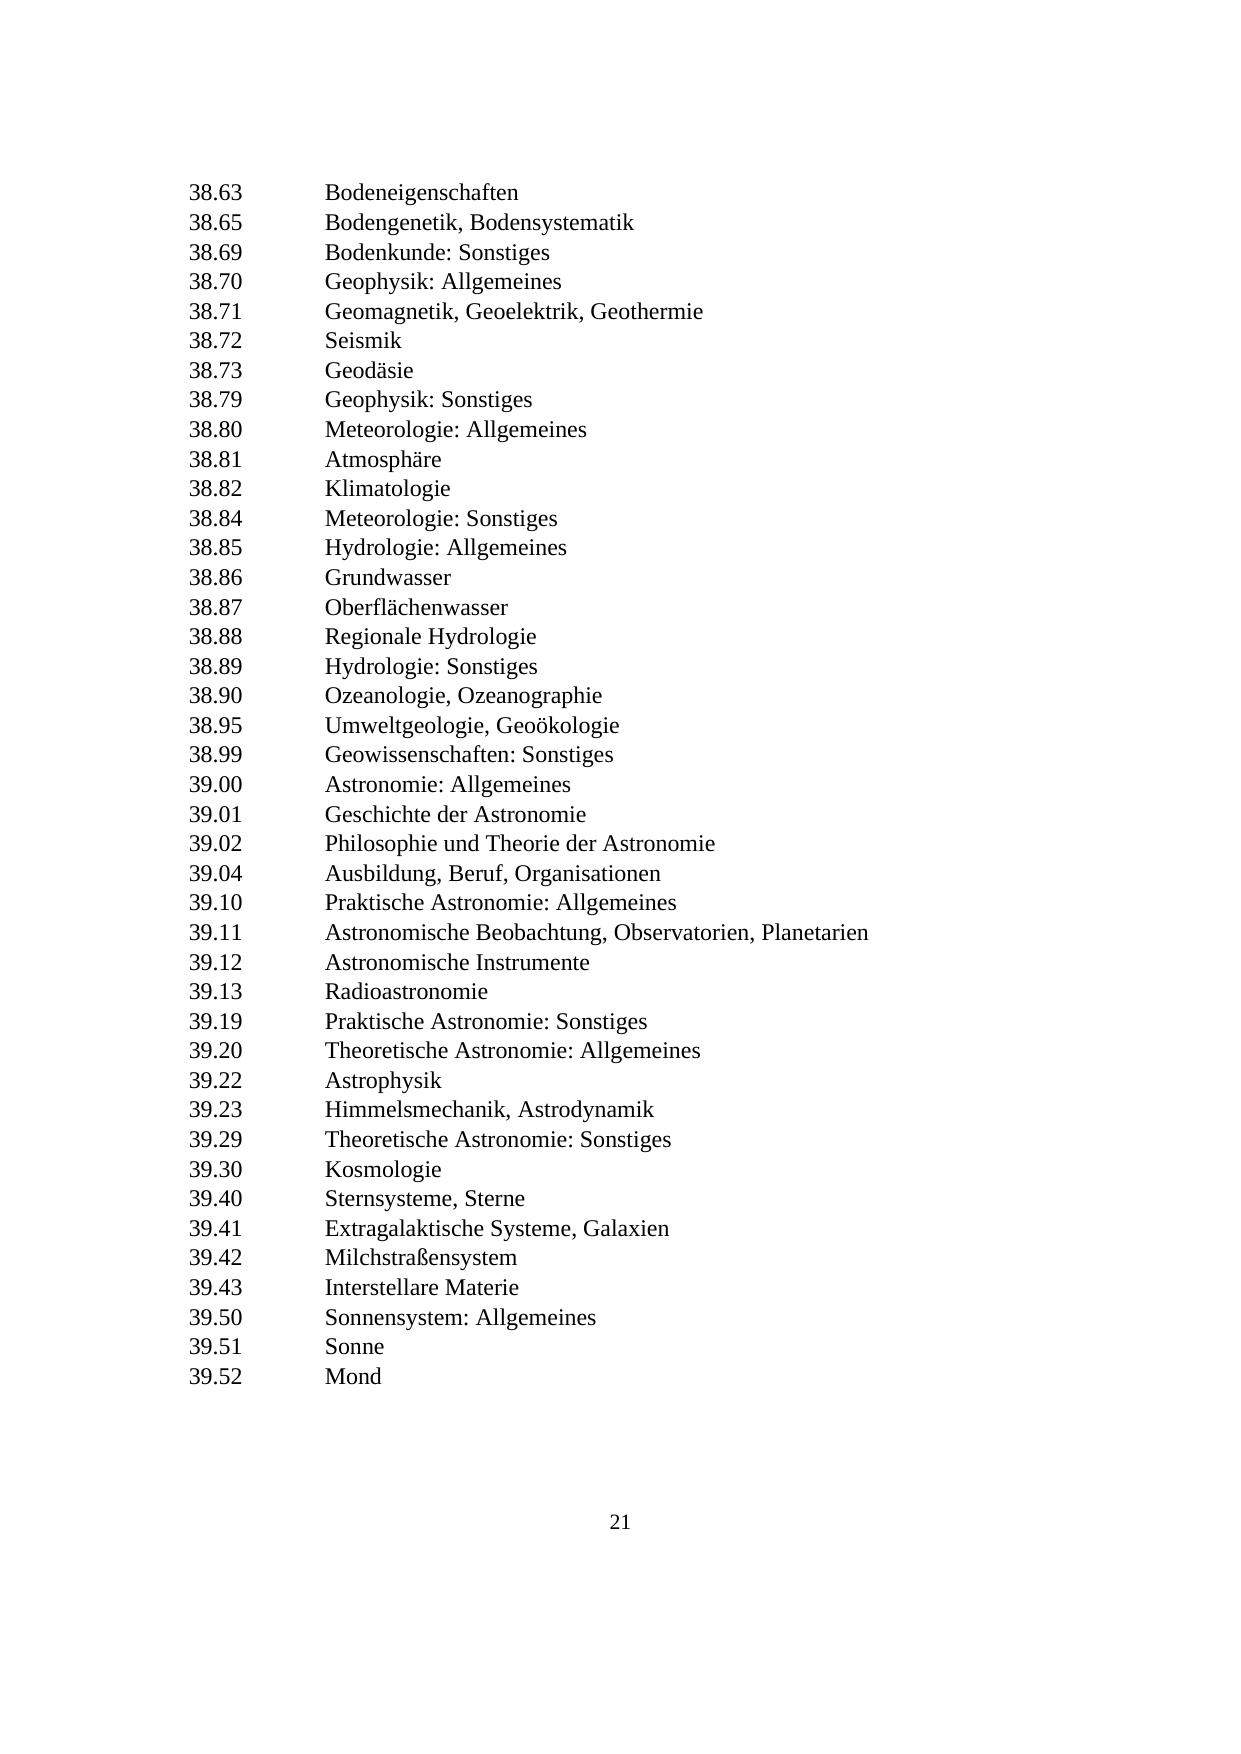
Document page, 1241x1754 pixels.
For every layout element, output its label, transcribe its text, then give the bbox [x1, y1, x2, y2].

table_cell 38.81 [177, 444, 313, 473]
table_cell Radioastronomie [313, 976, 1085, 1006]
table_cell 38.86 [177, 562, 313, 591]
table_cell 38.70 [177, 266, 313, 296]
table_cell 38.84 [177, 503, 313, 532]
table_cell 39.02 [177, 828, 313, 858]
table_cell Philosophie und Theorie der Astronomie [313, 828, 1085, 858]
table_cell Ozeanologie, Ozeanographie [313, 680, 1085, 710]
table_cell Astronomie: Allgemeines [313, 769, 1085, 798]
table_cell Bodenkunde: Sonstiges [313, 236, 1085, 266]
table_cell Meteorologie: Allgemeines [313, 414, 1085, 443]
table_cell Extragalaktische Systeme, Galaxien [313, 1213, 1085, 1242]
table_cell 38.80 [177, 414, 313, 443]
table_cell Geowissenschaften: Sonstiges [313, 739, 1085, 769]
table_cell 38.88 [177, 621, 313, 651]
table_cell 39.42 [177, 1242, 313, 1272]
table_cell 39.22 [177, 1065, 313, 1094]
table_cell 38.85 [177, 532, 313, 562]
table_cell Astronomische Instrumente [313, 946, 1085, 976]
table_cell 39.04 [177, 858, 313, 887]
table_cell Mond [313, 1361, 1085, 1390]
table_cell 39.29 [177, 1124, 313, 1153]
table_cell 38.69 [177, 236, 313, 266]
table_cell Klimatologie [313, 473, 1085, 503]
table_cell Interstellare Materie [313, 1272, 1085, 1301]
table_cell Geophysik: Allgemeines [313, 266, 1085, 296]
table_cell Sonne [313, 1331, 1085, 1361]
table_cell Geschichte der Astronomie [313, 799, 1085, 828]
table_cell Praktische Astronomie: Allgemeines [313, 887, 1085, 917]
table_cell 39.50 [177, 1301, 313, 1331]
table_cell 39.20 [177, 1035, 313, 1065]
table_cell Hydrologie: Allgemeines [313, 532, 1085, 562]
table_cell Praktische Astronomie: Sonstiges [313, 1006, 1085, 1035]
table_cell Astronomische Beobachtung, Observatorien, Planetarien [313, 917, 1085, 946]
table_cell 39.40 [177, 1183, 313, 1213]
table_cell 39.00 [177, 769, 313, 798]
table_cell 38.65 [177, 207, 313, 236]
table_cell 39.11 [177, 917, 313, 946]
table_cell Grundwasser [313, 562, 1085, 591]
table_cell 39.30 [177, 1154, 313, 1183]
table_cell Sonnensystem: Allgemeines [313, 1301, 1085, 1331]
table_cell Astrophysik [313, 1065, 1085, 1094]
table_cell Oberflächenwasser [313, 591, 1085, 621]
table_cell Kosmologie [313, 1154, 1085, 1183]
table_cell 38.63 [177, 177, 313, 207]
table_cell 38.72 [177, 325, 313, 355]
table_cell 38.87 [177, 591, 313, 621]
table_cell 39.51 [177, 1331, 313, 1361]
table_cell Geodäsie [313, 355, 1085, 384]
table_cell 39.01 [177, 799, 313, 828]
table_cell Regionale Hydrologie [313, 621, 1085, 651]
table_cell 38.89 [177, 651, 313, 680]
table_cell 39.43 [177, 1272, 313, 1301]
table_cell Bodengenetik, Bodensystematik [313, 207, 1085, 236]
table_cell Seismik [313, 325, 1085, 355]
table_cell Milchstraßensystem [313, 1242, 1085, 1272]
table_cell 39.41 [177, 1213, 313, 1242]
table_cell 38.99 [177, 739, 313, 769]
table_cell 39.19 [177, 1006, 313, 1035]
table_cell Geomagnetik, Geoelektrik, Geothermie [313, 296, 1085, 325]
table_cell Ausbildung, Beruf, Organisationen [313, 858, 1085, 887]
table_cell Geophysik: Sonstiges [313, 384, 1085, 414]
table_cell Theoretische Astronomie: Allgemeines [313, 1035, 1085, 1065]
table_cell Atmosphäre [313, 444, 1085, 473]
table_cell 38.82 [177, 473, 313, 503]
table_cell 39.23 [177, 1094, 313, 1124]
table_cell Umweltgeologie, Geoökologie [313, 710, 1085, 739]
table_cell 38.95 [177, 710, 313, 739]
table_cell 39.52 [177, 1361, 313, 1390]
table_cell 39.13 [177, 976, 313, 1006]
table_cell Hydrologie: Sonstiges [313, 651, 1085, 680]
table_cell 39.10 [177, 887, 313, 917]
table_cell Himmelsmechanik, Astrodynamik [313, 1094, 1085, 1124]
table_cell 39.12 [177, 946, 313, 976]
table_cell 38.90 [177, 680, 313, 710]
table_cell Theoretische Astronomie: Sonstiges [313, 1124, 1085, 1153]
table_cell 38.73 [177, 355, 313, 384]
table_cell Meteorologie: Sonstiges [313, 503, 1085, 532]
table_cell 38.79 [177, 384, 313, 414]
table_cell Sternsysteme, Sterne [313, 1183, 1085, 1213]
table_cell 38.71 [177, 296, 313, 325]
table_cell Bodeneigenschaften [313, 177, 1085, 207]
